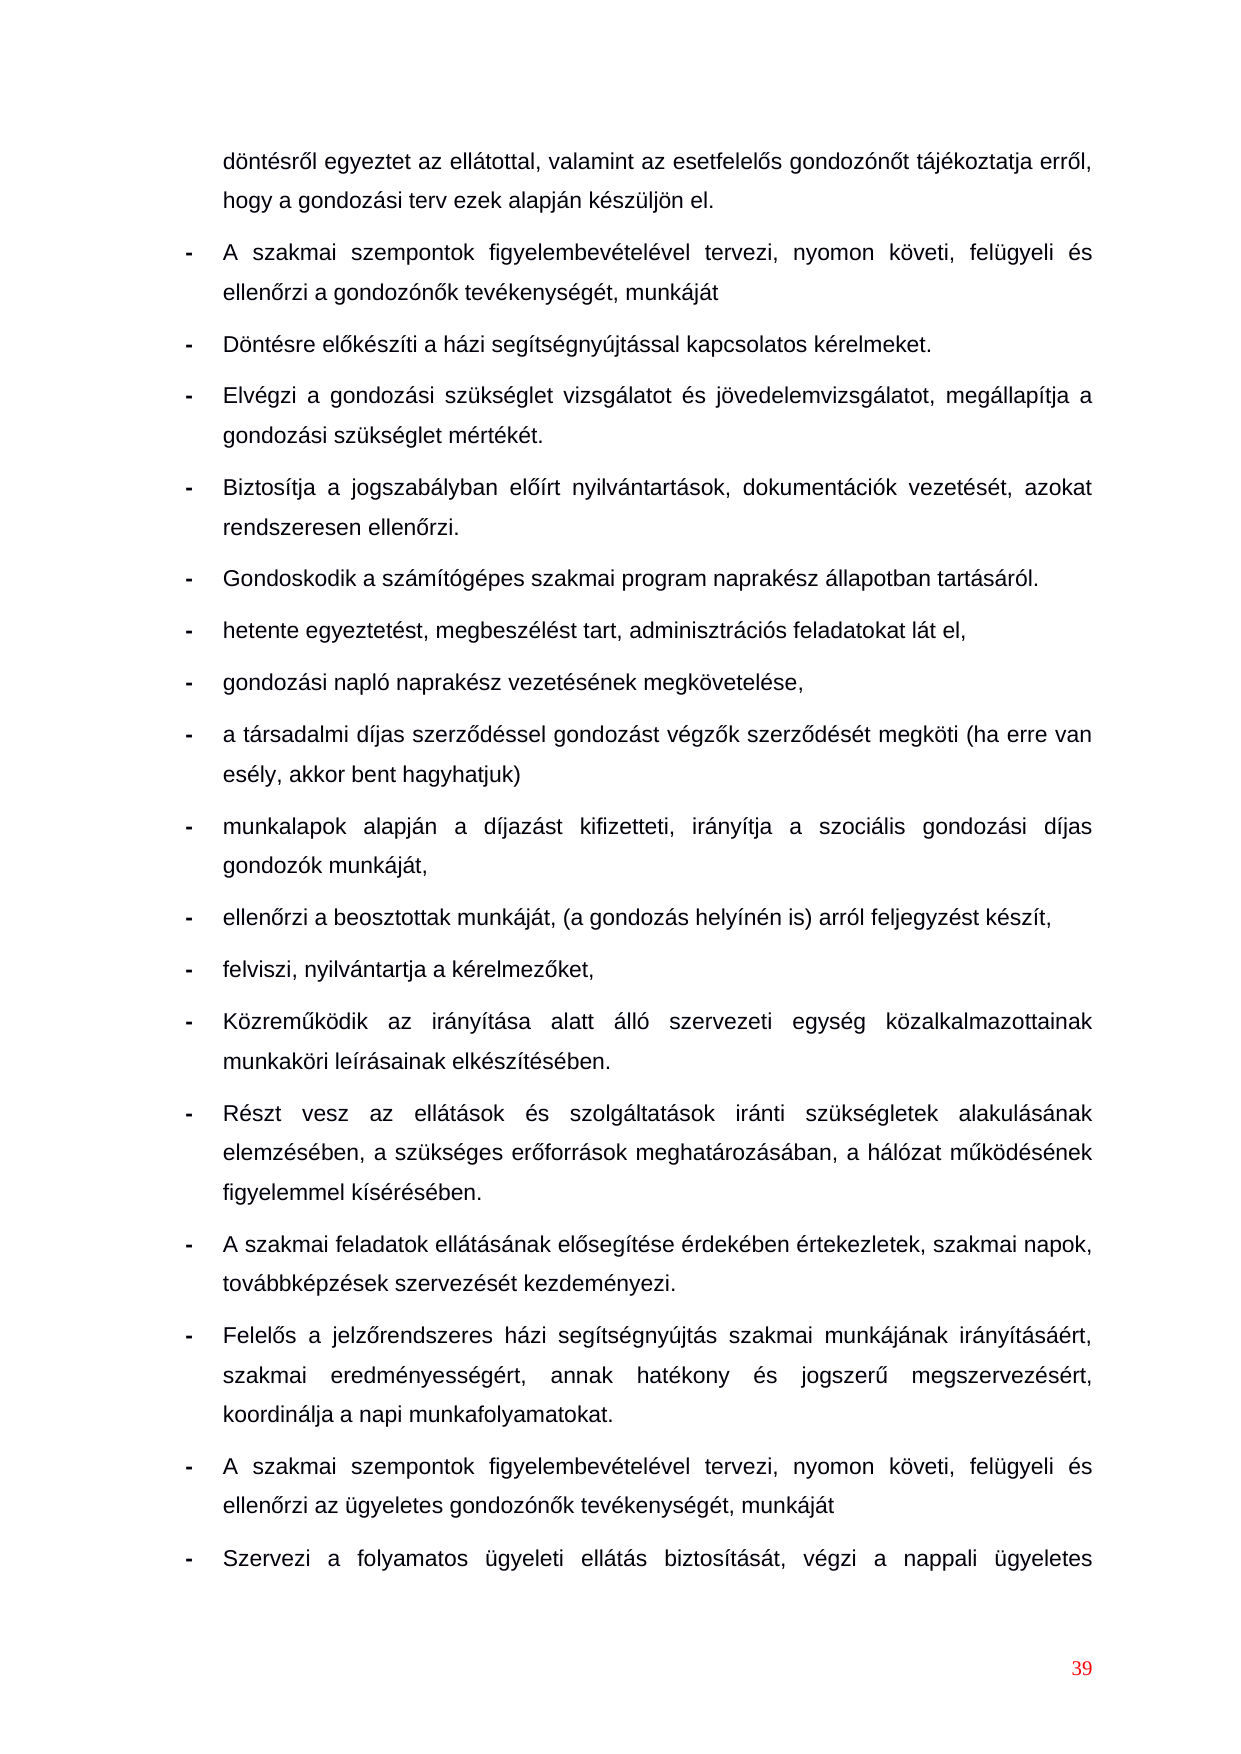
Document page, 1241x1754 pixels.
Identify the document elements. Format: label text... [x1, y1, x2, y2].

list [185, 1544, 1093, 1571]
list Biztosítja a jogszabályban előírt nyilvántartások, dokumentációk vezetését, azokat rendszeresen ellenőrzi. [185, 474, 1093, 540]
list munkalapok alapján a díjazást kifizetteti, irányítja a szociális gondozási díjas gondozók munkáját, [185, 813, 1093, 879]
list hetente egyeztetést, megbeszélést tart, adminisztrációs feladatokat lát el, [185, 617, 1093, 644]
list ellenőrzi a beosztottak munkáját, (a gondozás helyínén is) arról feljegyzést készít, [185, 904, 1093, 931]
list Gondoskodik a számítógépes szakmai program naprakész állapotban tartásáról. [185, 565, 1093, 592]
list felviszi, nyilvántartja a kérelmezőket, [185, 956, 1093, 983]
list Döntésre előkészíti a házi segítségnyújtással kapcsolatos kérelmeket. [185, 331, 1093, 357]
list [185, 148, 1093, 213]
list a társadalmi díjas szerződéssel gondozást végzők szerződését megköti (ha erre van esély, akkor bent hagyhatjuk) [185, 721, 1093, 787]
list A szakmai szempontok figyelembevételével tervezi, nyomon követi, felügyeli és ellenőrzi az ügyeletes gondozónők tevékenységét, munkáját [185, 1453, 1093, 1519]
list gondozási napló naprakész vezetésének megkövetelése, [185, 669, 1093, 696]
list Felelős a jelzőrendszeres házi segítségnyújtás szakmai munkájának irányításáért, szakmai eredményességért, annak hatékony és jogszerű megszervezésért, koordinálja a napi munkafolyamatokat. [185, 1322, 1093, 1427]
list Részt vesz az ellátások és szolgáltatások iránti szükségletek alakulásának elemzésében, a szükséges erőforrások meghatározásában, a hálózat működésének figyelemmel kísérésében. [185, 1100, 1093, 1205]
list Közreműködik az irányítása alatt álló szervezeti egység közalkalmazottainak munkaköri leírásainak elkészítésében. [185, 1008, 1093, 1074]
list A szakmai feladatok ellátásának elősegítése érdekében értekezletek, szakmai napok, továbbképzések szervezését kezdeményezi. [185, 1231, 1093, 1296]
list Elvégzi a gondozási szükséglet vizsgálatot és jövedelemvizsgálatot, megállapítja a gondozási szükséglet mértékét. [185, 382, 1093, 448]
list A szakmai szempontok figyelembevételével tervezi, nyomon követi, felügyeli és ellenőrzi a gondozónők tevékenységét, munkáját [185, 239, 1093, 305]
